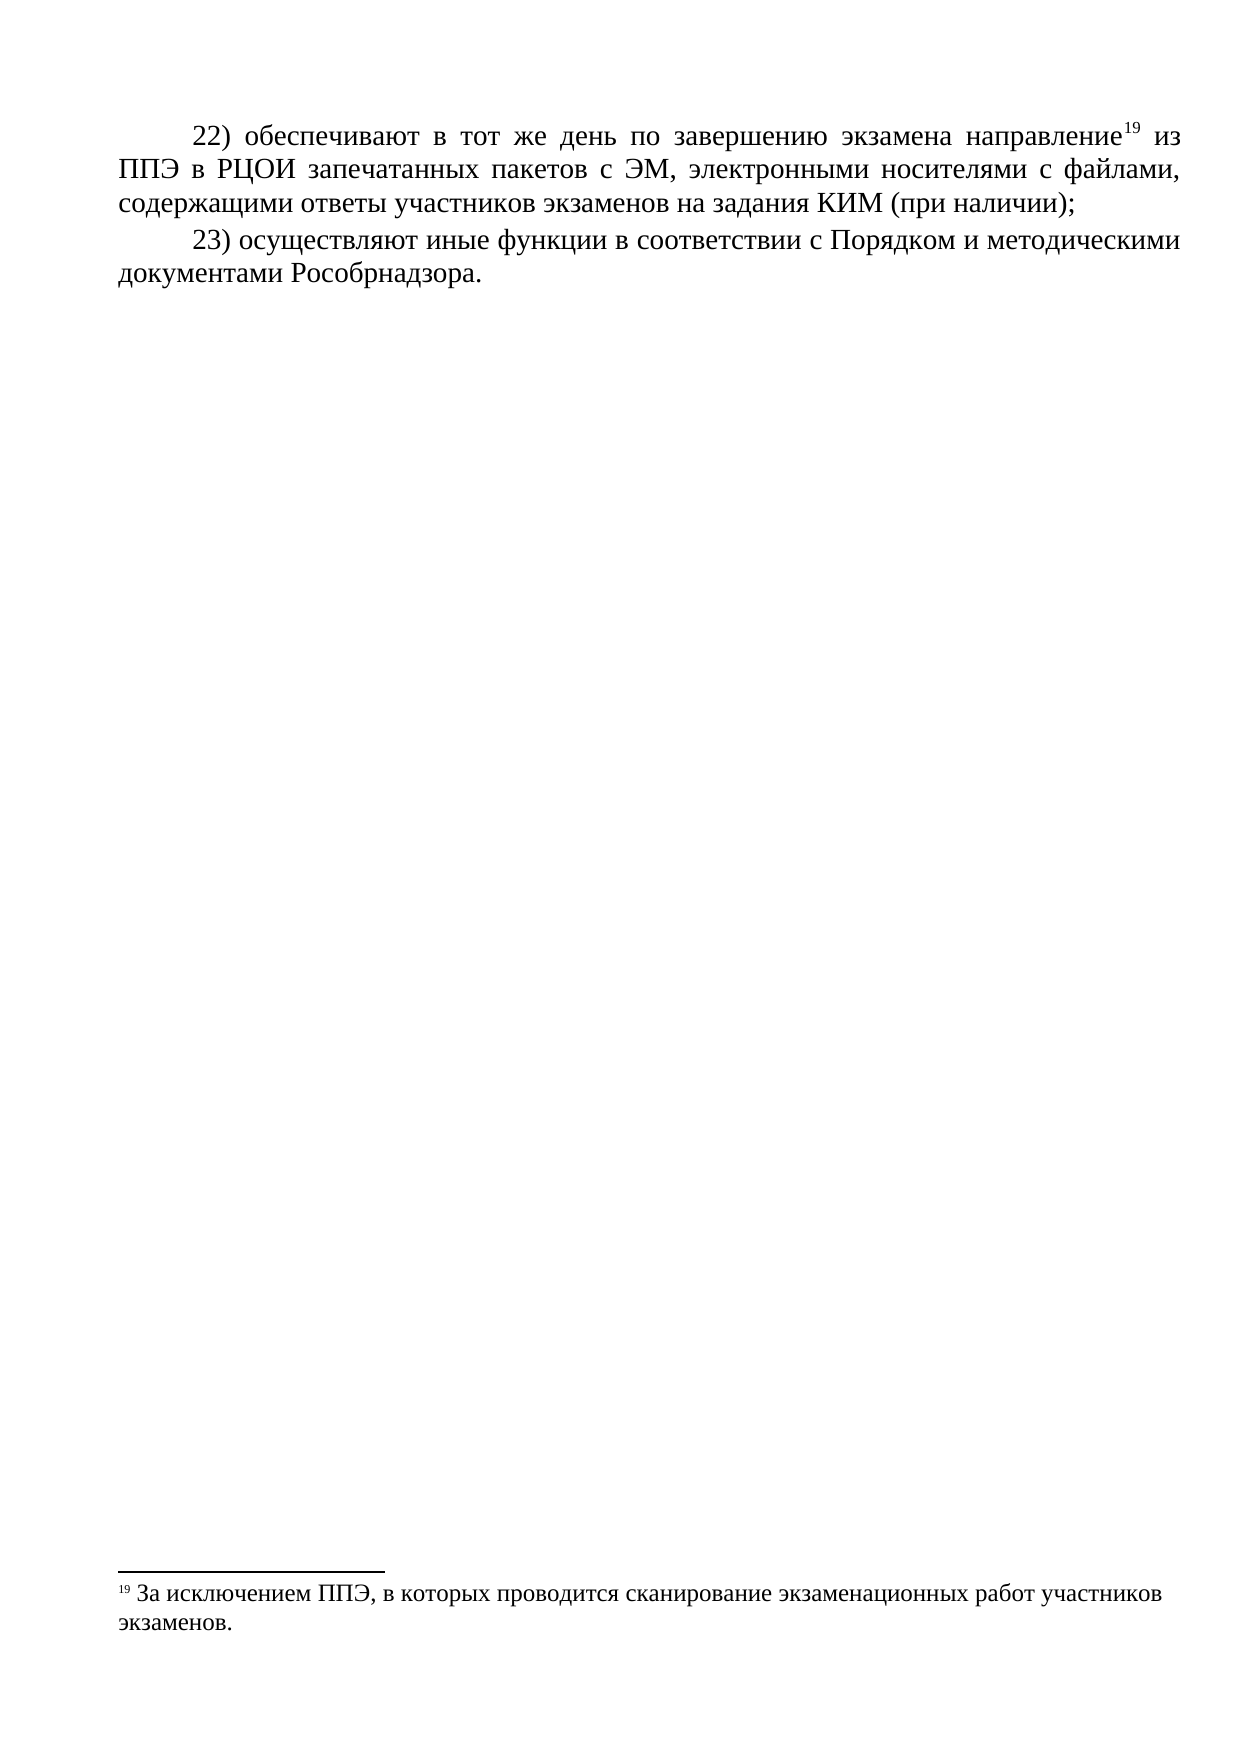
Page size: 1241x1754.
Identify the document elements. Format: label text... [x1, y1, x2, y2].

text 22) обеспечивают в тот же день по завершению экзамена направление из ППЭ в РЦОИ запечатанных пакетов с ЭМ, электронными носителями с файлами, содержащими ответы участников экзаменов на задания КИМ (при наличии); [118, 118, 1181, 219]
text 23) осуществляют иные функции в соответствии с Порядком и методическими документами Рособрнадзора. [118, 222, 1181, 289]
